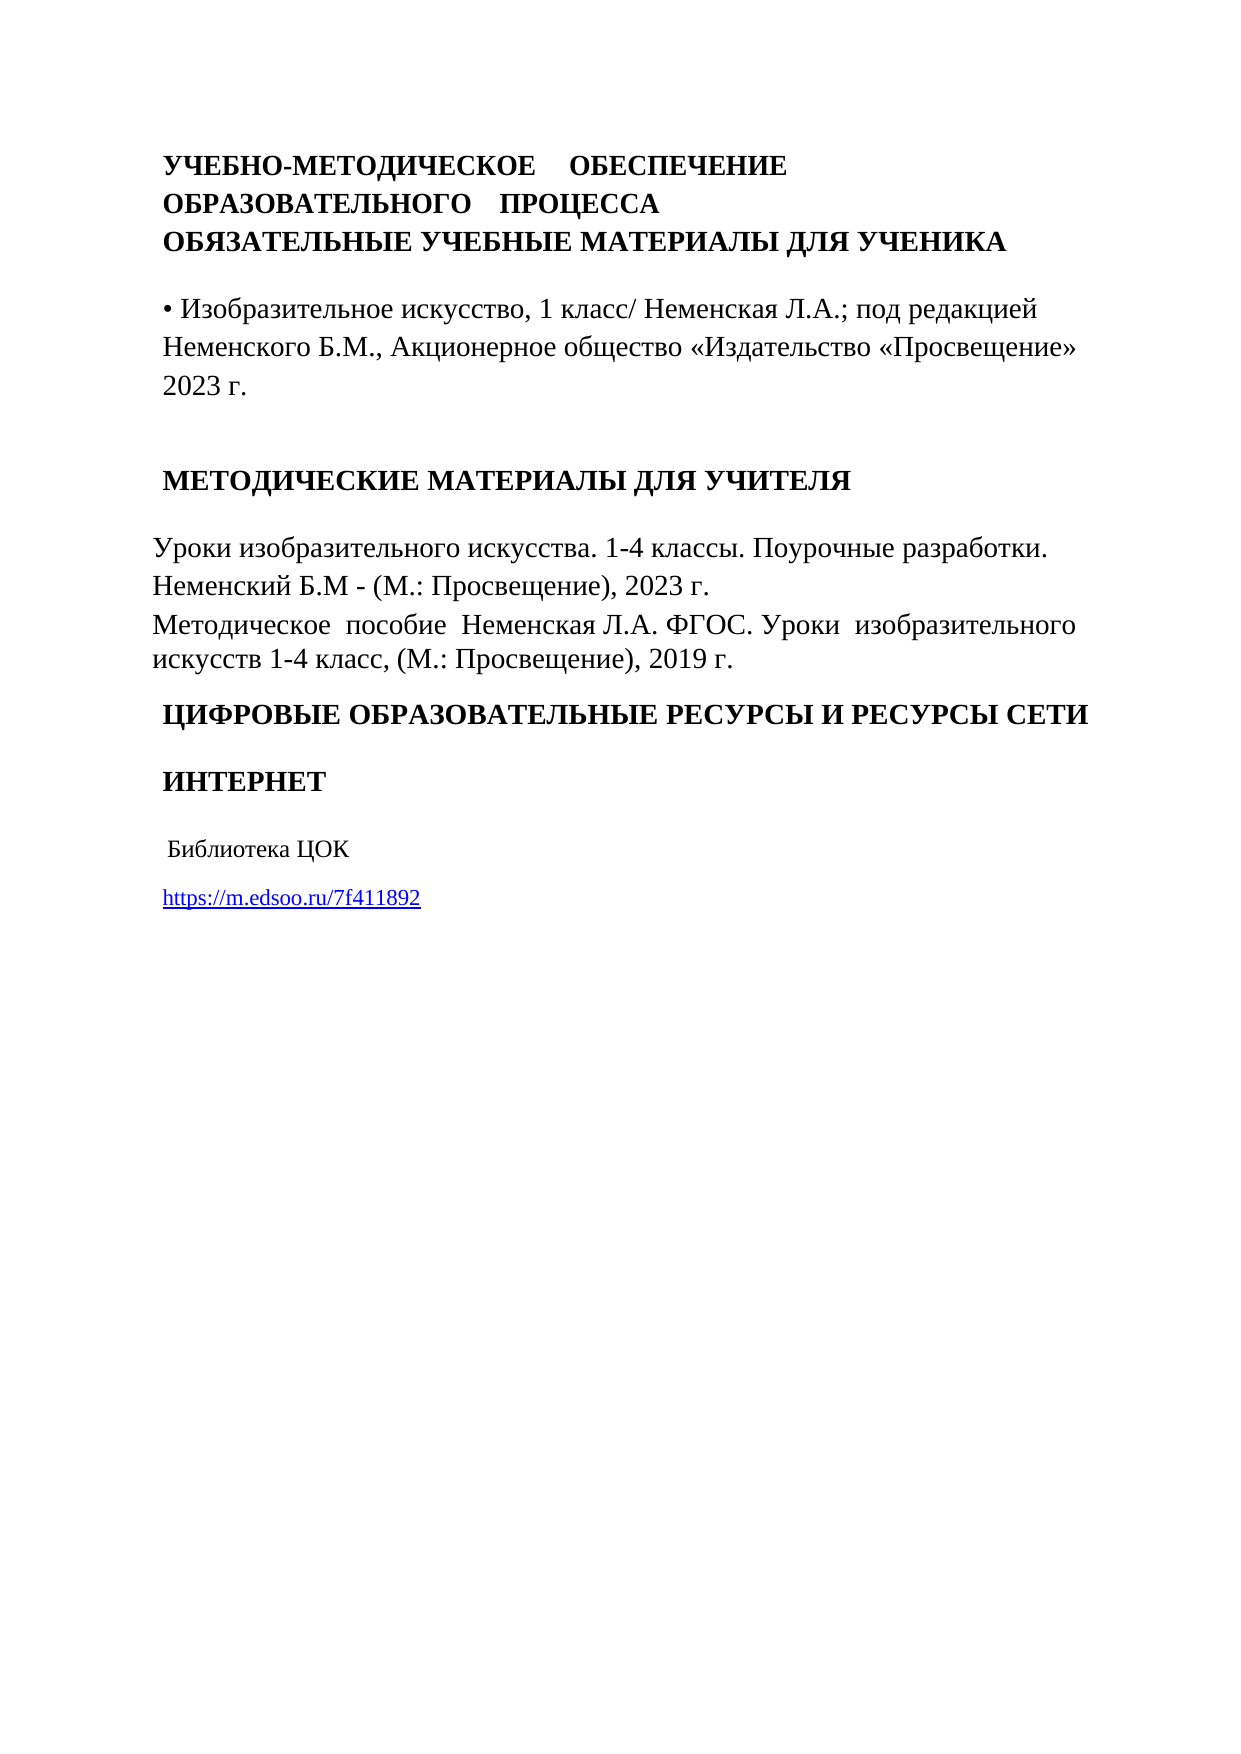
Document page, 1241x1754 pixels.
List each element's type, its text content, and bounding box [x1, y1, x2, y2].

text ОБЯЗАТЕЛЬНЫЕ УЧЕБНЫЕ МАТЕРИАЛЫ ДЛЯ УЧЕНИКА [162, 224, 1098, 258]
text Библиотека ЦОК [167, 834, 1098, 863]
text УЧЕБНО-МЕТОДИЧЕСКОЕ ОБЕСПЕЧЕНИЕ ОБРАЗОВАТЕЛЬНОГО ПРОЦЕССА [162, 148, 1079, 219]
subtitle МЕТОДИЧЕСКИЕ МАТЕРИАЛЫ ДЛЯ УЧИТЕЛЯ [162, 463, 1098, 496]
text Уроки изобразительного искусства. 1-4 классы. Поурочные разработки. Неменский Б.М - (М.: Просвещение), 2023 г. [152, 530, 1098, 602]
text https://m.edsoo.ru/7f411892 [162, 884, 1098, 911]
list Изобразительное искусство, 1 класс/ Неменская Л.А.; под редакцией Неменского Б.М., Акционерное общество «Издательство «Просвещение» 2023 г. [162, 291, 1079, 402]
text Методическое пособие Неменская Л.А. ФГОС. Уроки изобразительного искусств 1-4 класс, (М.: Просвещение), 2019 г. [152, 607, 1098, 676]
text ЦИФРОВЫЕ ОБРАЗОВАТЕЛЬНЫЕ РЕСУРСЫ И РЕСУРСЫ СЕТИ ИНТЕРНЕТ [162, 697, 1098, 798]
